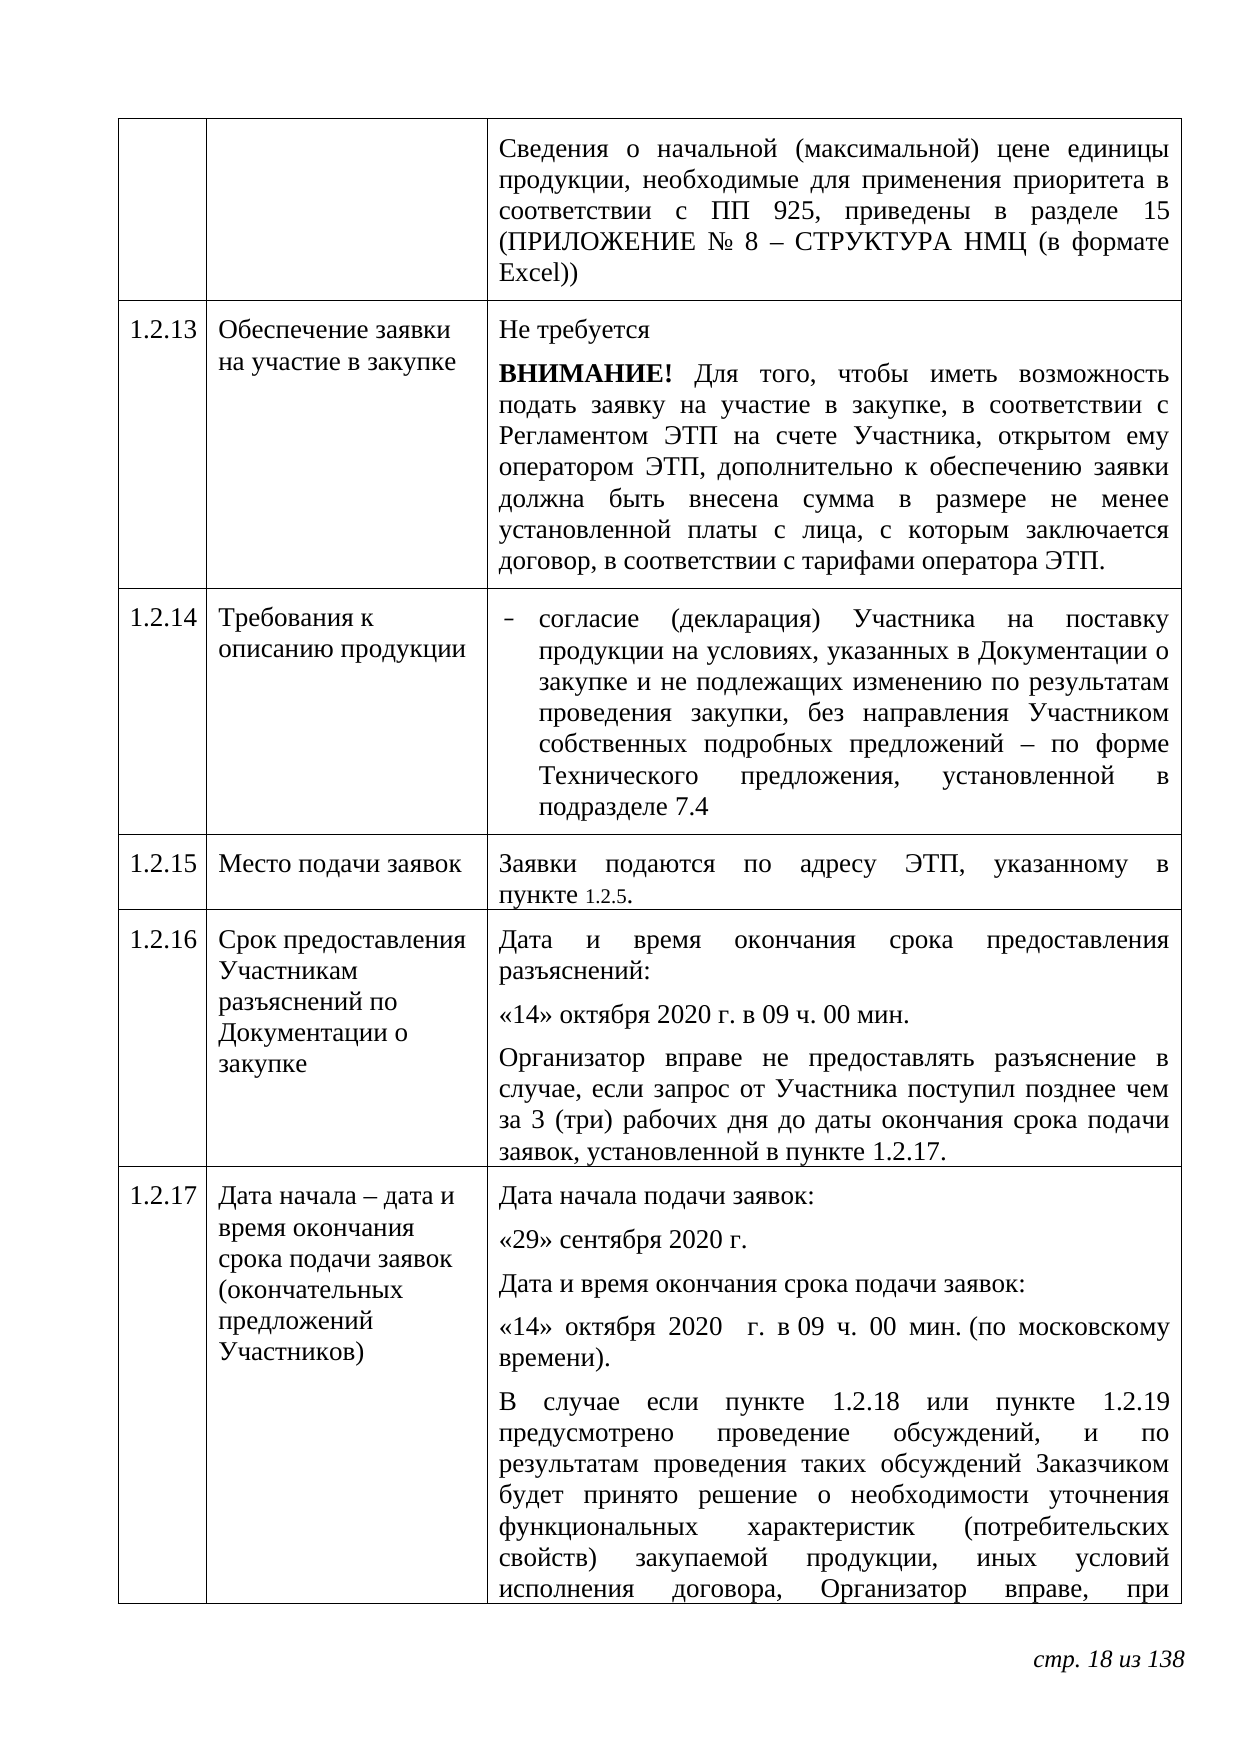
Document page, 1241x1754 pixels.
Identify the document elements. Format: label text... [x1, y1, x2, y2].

table_cell Не требуется ВНИМАНИЕ! Для того, чтобы иметь возможность подать заявку на участие в закупке, в соответствии с Регламентом ЭТП на счете Участника, открытом ему оператором ЭТП, дополнительно к обеспечению заявки должна быть внесена сумма в размере не менее установленной платы с лица, с которым заключается договор, в соответствии с тарифами оператора ЭТП. [488, 301, 1181, 588]
table_cell [119, 301, 206, 588]
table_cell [207, 1167, 487, 1603]
table_cell Требования к описанию продукции [207, 589, 487, 833]
table_cell Дата и время окончания срока предоставления разъяснений: «14» октября 2020 г. в 09 ч. 00 мин. Организатор вправе не предоставлять разъяснение в случае, если запрос от Участника поступил позднее чем за 3 (три) рабочих дня до даты окончания срока подачи заявок, установленной в пункте 1.2.17. [488, 910, 1181, 1166]
table_cell [119, 119, 206, 300]
table_cell [119, 589, 206, 833]
table_cell Место подачи заявок [207, 835, 487, 909]
table_cell Обеспечение заявки на участие в закупке [207, 301, 487, 588]
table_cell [488, 119, 1181, 300]
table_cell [488, 1167, 1181, 1603]
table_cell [207, 119, 487, 300]
table_cell [119, 910, 206, 1166]
table_cell Срок предоставления Участникам разъяснений по Документации о закупке [207, 910, 487, 1166]
table_cell [119, 835, 206, 909]
table_cell Заявки подаются по адресу ЭТП, указанному в пункте 1.2.5. [488, 835, 1181, 909]
table_cell согласие (декларация) Участника на поставку продукции на условиях, указанных в Документации о закупке и не подлежащих изменению по результатам проведения закупки, без направления Участником собственных подробных предложений – по форме Технического предложения, установленной в подразделе 7.4 [488, 589, 1181, 833]
table_cell [119, 1167, 206, 1603]
